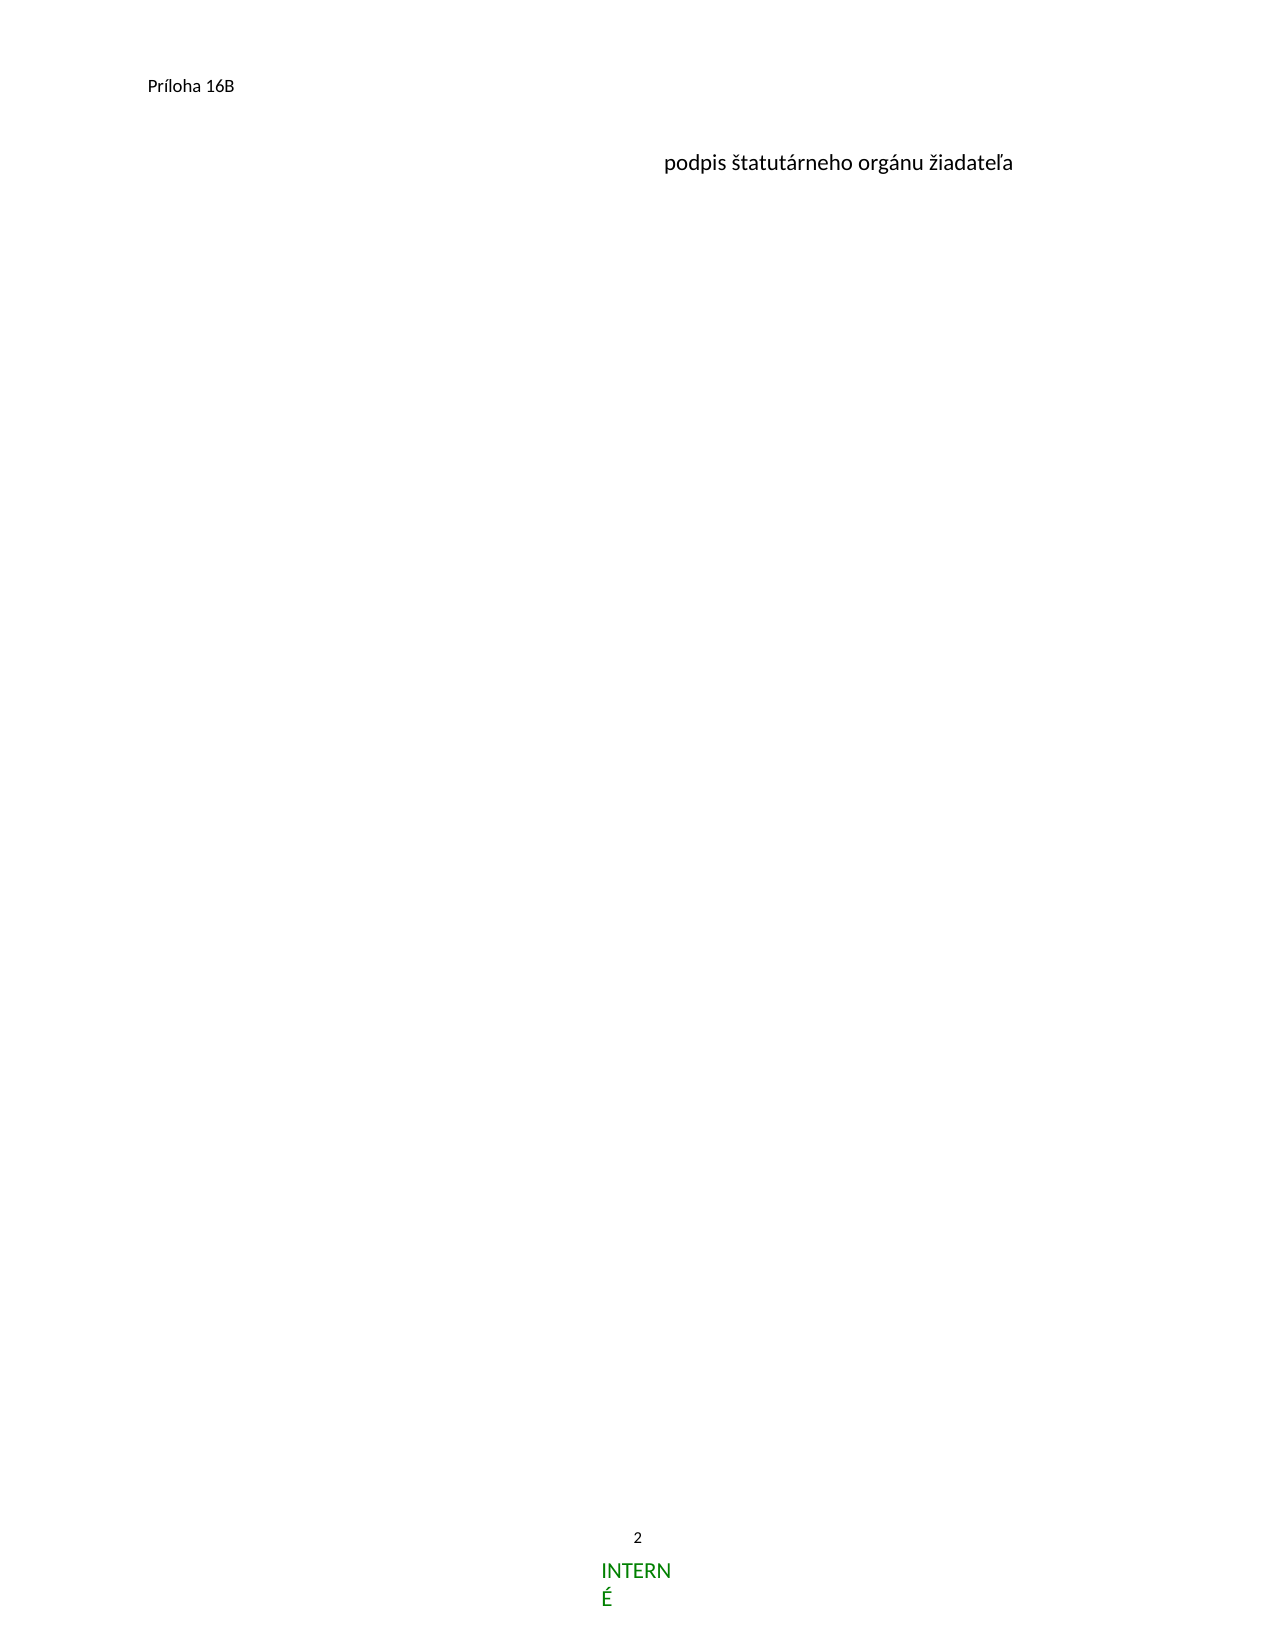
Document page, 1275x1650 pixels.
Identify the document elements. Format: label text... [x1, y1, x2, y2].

text podpis štatutárneho orgánu žiadateľa [590, 148, 1127, 176]
